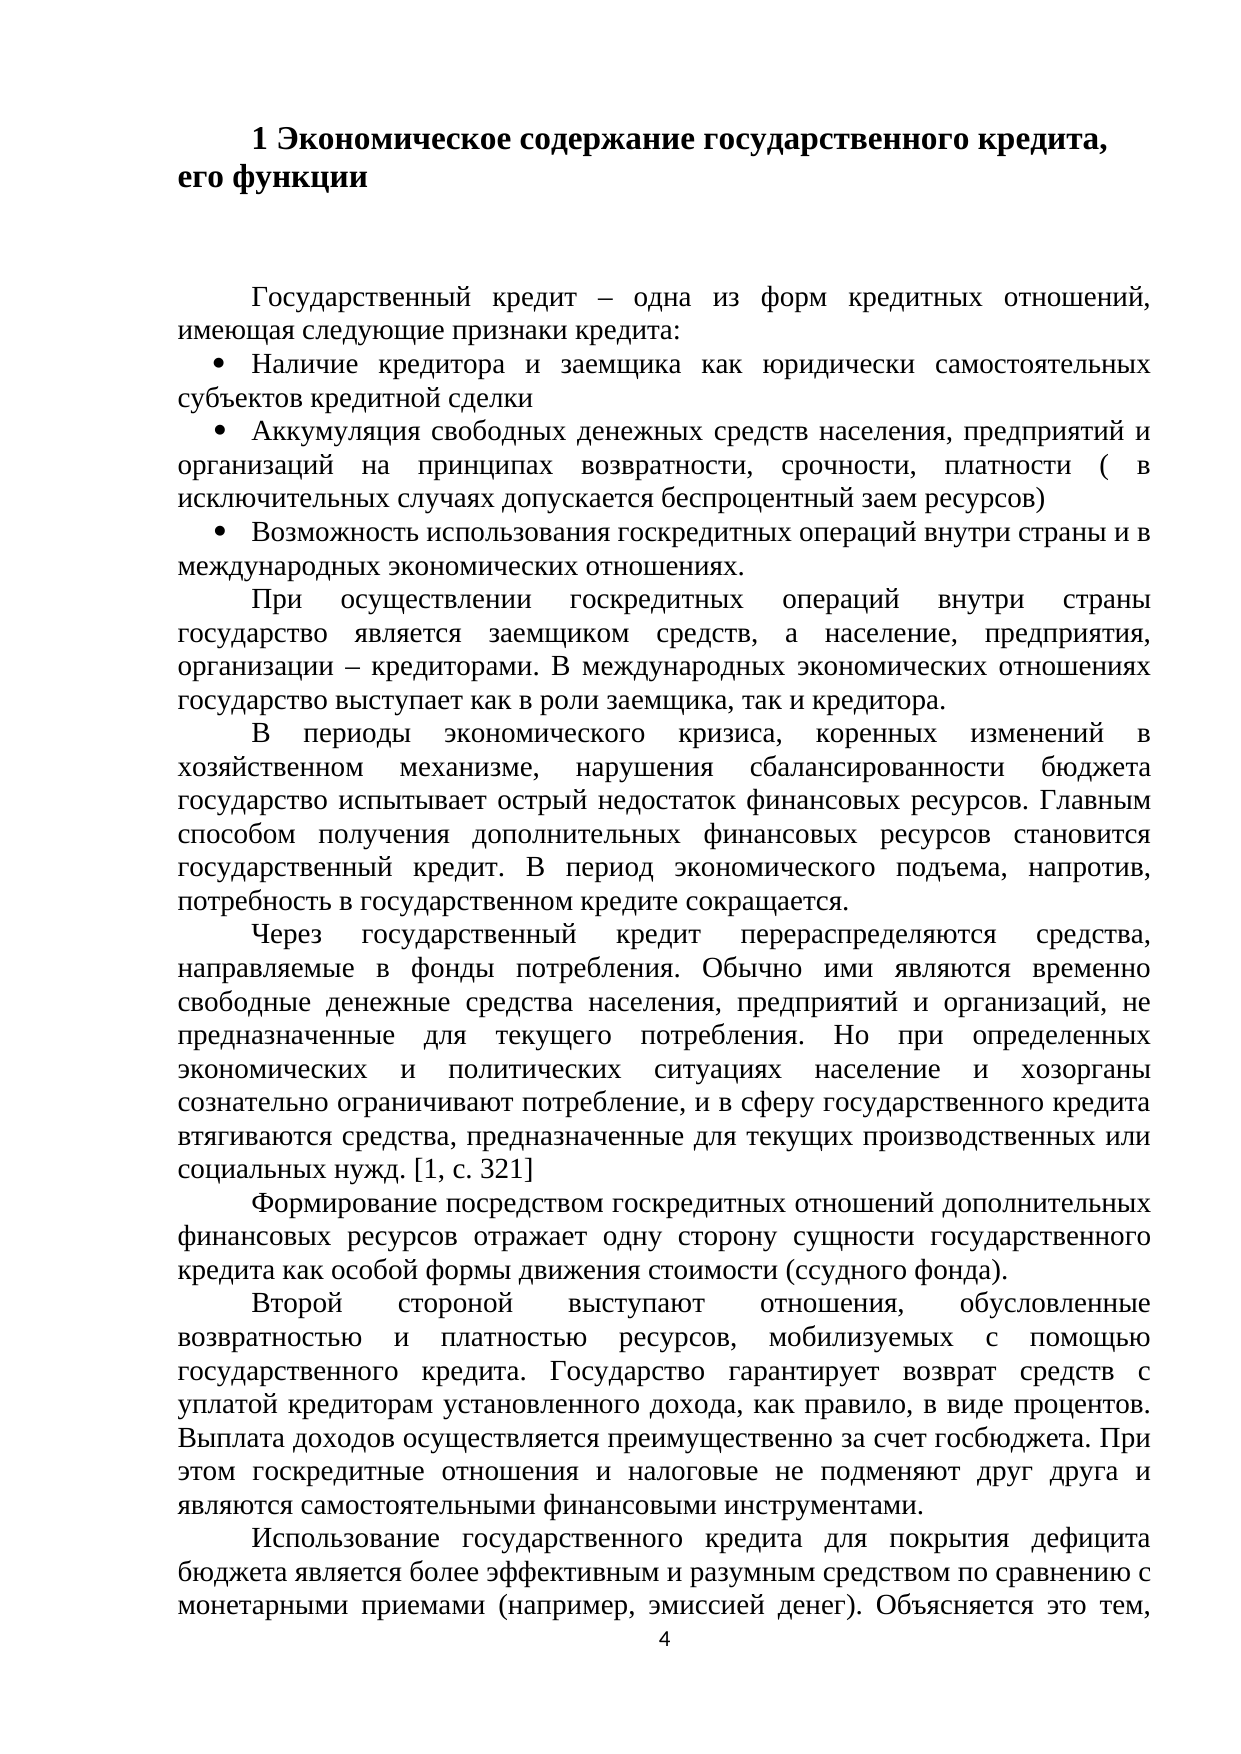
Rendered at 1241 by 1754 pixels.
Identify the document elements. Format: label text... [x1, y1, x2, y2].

list Наличие кредитора и заемщика как юридически самостоятельных субъектов кредитной сделки [177, 346, 1152, 413]
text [177, 1520, 1152, 1621]
list Аккумуляция свободных денежных средств населения, предприятий и организаций на принципах возвратности, срочности, платности ( в исключительных случаях допускается беспроцентный заем ресурсов) [177, 413, 1152, 514]
text Через государственный кредит перераспределяются средства, направляемые в фонды потребления. Обычно ими являются временно свободные денежные средства населения, предприятий и организаций, не предназначенные для текущего потребления. Но при определенных экономических и политических ситуациях население и хозорганы сознательно ограничивают потребление, и в сферу государственного кредита втягиваются средства, предназначенные для текущих производственных или социальных нужд. [1, с. 321] [177, 917, 1152, 1185]
text В периоды экономического кризиса, коренных изменений в хозяйственном механизме, нарушения сбалансированности бюджета государство испытывает острый недостаток финансовых ресурсов. Главным способом получения дополнительных финансовых ресурсов становится государственный кредит. В период экономического подъема, напротив, потребность в государственном кредите сокращается. [177, 715, 1152, 917]
text Второй стороной выступают отношения, обусловленные возвратностью и платностью ресурсов, мобилизуемых с помощью государственного кредита. Государство гарантирует возврат средств с уплатой кредиторам установленного дохода, как правило, в виде процентов. Выплата доходов осуществляется преимущественно за счет госбюджета. При этом госкредитные отношения и налоговые не подменяют друг друга и являются самостоятельными финансовыми инструментами. [177, 1286, 1152, 1520]
text При осуществлении госкредитных операций внутри страны государство является заемщиком средств, а население, предприятия, организации – кредиторами. В международных экономических отношениях государство выступает как в роли заемщика, так и кредитора. [177, 581, 1152, 715]
text 1 Экономическое содержание государственного кредита, его функции [177, 118, 1152, 195]
text Государственный кредит – одна из форм кредитных отношений, имеющая следующие признаки кредита: [177, 279, 1152, 346]
list Возможность использования госкредитных операций внутри страны и в международных экономических отношениях. [177, 514, 1152, 581]
text Формирование посредством госкредитных отношений дополнительных финансовых ресурсов отражает одну сторону сущности государственного кредита как особой формы движения стоимости (ссудного фонда). [177, 1185, 1152, 1286]
